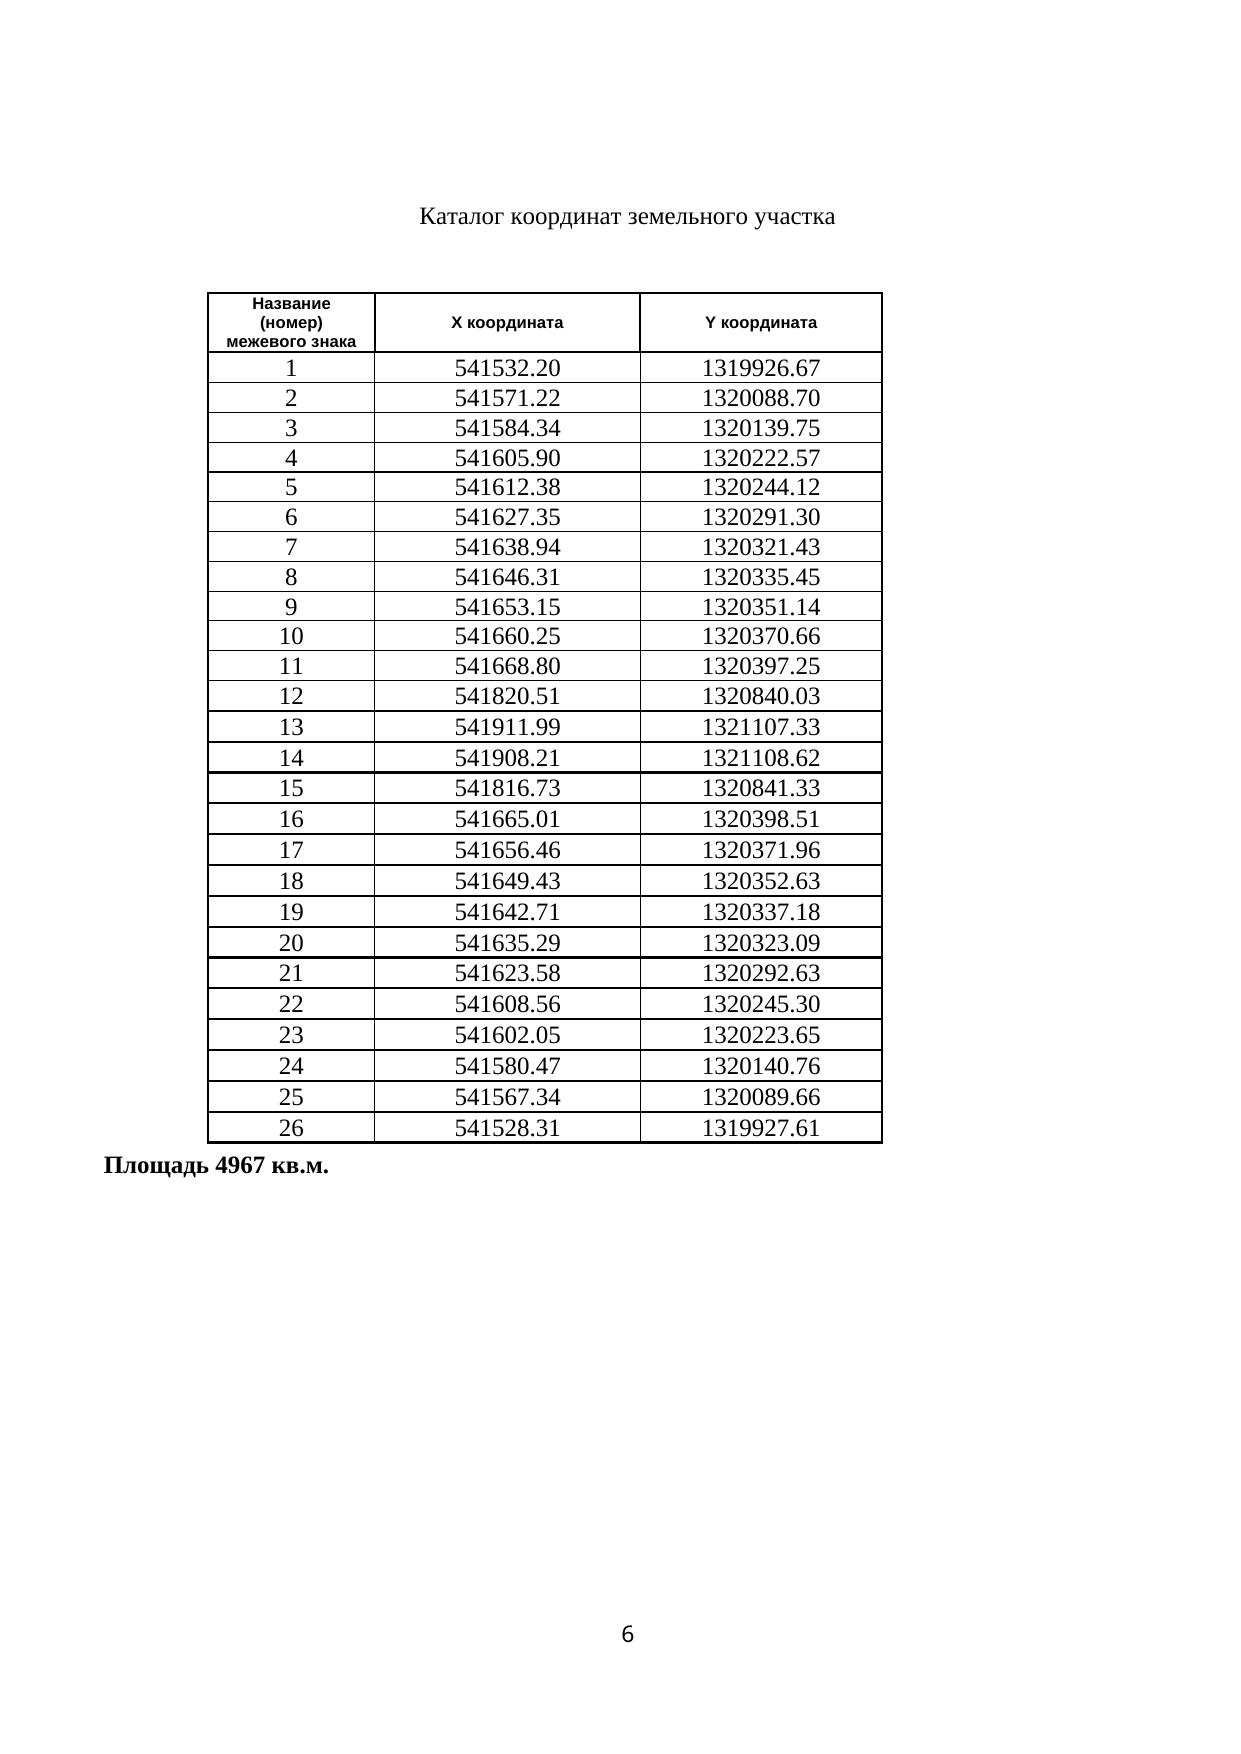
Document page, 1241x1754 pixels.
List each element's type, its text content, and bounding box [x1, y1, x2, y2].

table_cell 14 [209, 743, 374, 771]
table_cell 541571.22 [375, 383, 640, 412]
table_cell 1320840.03 [641, 681, 881, 710]
table_cell 13 [209, 712, 374, 741]
table_cell 23 [209, 1020, 374, 1049]
table_cell 1320323.09 [641, 928, 881, 956]
table_header Y координата [641, 294, 881, 351]
table_cell 1320245.30 [641, 989, 881, 1018]
table_cell 541635.29 [375, 928, 640, 956]
table_cell 541608.56 [375, 989, 640, 1018]
table_cell 1321107.33 [641, 712, 881, 741]
table_cell 1320244.12 [641, 473, 881, 501]
table_cell 541908.21 [375, 743, 640, 771]
table_cell 11 [209, 651, 374, 680]
table_cell 25 [209, 1082, 374, 1111]
table_cell 4 [209, 443, 374, 471]
table_cell 1320089.66 [641, 1082, 881, 1111]
table_cell 22 [209, 989, 374, 1018]
table_cell 541665.01 [375, 804, 640, 833]
table_cell 1320139.75 [641, 413, 881, 442]
subtitle Каталог координат земельного участка [103, 201, 1152, 230]
table_cell 1320223.65 [641, 1020, 881, 1049]
table_cell 1320337.18 [641, 897, 881, 926]
table_cell 1320352.63 [641, 866, 881, 895]
table_cell 541584.34 [375, 413, 640, 442]
table_cell 6 [209, 502, 374, 531]
table_cell 1 [209, 353, 374, 382]
table_header Название (номер) межевого знака [209, 294, 374, 351]
table_cell 1320397.25 [641, 651, 881, 680]
table_cell 541646.31 [375, 562, 640, 591]
table_cell 17 [209, 835, 374, 864]
table_cell 1320222.57 [641, 443, 881, 471]
table_cell 1320371.96 [641, 835, 881, 864]
table_cell 541623.58 [375, 959, 640, 987]
table_cell 541627.35 [375, 502, 640, 531]
table_cell 541668.80 [375, 651, 640, 680]
table_cell 1320140.76 [641, 1051, 881, 1080]
table_cell 541528.31 [375, 1113, 640, 1141]
table_cell 3 [209, 413, 374, 442]
table_cell 541638.94 [375, 532, 640, 561]
table_cell 18 [209, 866, 374, 895]
table_cell 541656.46 [375, 835, 640, 864]
table_cell 8 [209, 562, 374, 591]
table_cell 541580.47 [375, 1051, 640, 1080]
table_cell 15 [209, 774, 374, 802]
table_cell 541567.34 [375, 1082, 640, 1111]
table_cell 26 [209, 1113, 374, 1141]
table_cell 24 [209, 1051, 374, 1080]
table_cell 2 [209, 383, 374, 412]
table_cell 1320088.70 [641, 383, 881, 412]
table_cell 541660.25 [375, 621, 640, 650]
table_cell 20 [209, 928, 374, 956]
table_cell 5 [209, 473, 374, 501]
table_cell 1320351.14 [641, 592, 881, 620]
table_cell 541653.15 [375, 592, 640, 620]
table_cell 541649.43 [375, 866, 640, 895]
table_cell 541532.20 [375, 353, 640, 382]
table_cell 541605.90 [375, 443, 640, 471]
table_cell 9 [209, 592, 374, 620]
table_cell 7 [209, 532, 374, 561]
table_cell 1320292.63 [641, 959, 881, 987]
table_cell 541642.71 [375, 897, 640, 926]
table_cell 1320398.51 [641, 804, 881, 833]
table_cell 1320841.33 [641, 774, 881, 802]
table_cell [208, 1141, 1216, 1150]
table_cell 541612.38 [375, 473, 640, 501]
table_cell 1319926.67 [641, 353, 881, 382]
table_cell 1320321.43 [641, 532, 881, 561]
table_cell 1319927.61 [641, 1113, 881, 1141]
table_cell 10 [209, 621, 374, 650]
table_cell 16 [209, 804, 374, 833]
table_cell 12 [209, 681, 374, 710]
table_cell 1320335.45 [641, 562, 881, 591]
table_cell 541820.51 [375, 681, 640, 710]
table_cell 1321108.62 [641, 743, 881, 771]
table_cell 21 [209, 959, 374, 987]
table_cell 541911.99 [375, 712, 640, 741]
table_cell 541602.05 [375, 1020, 640, 1049]
table_cell 541816.73 [375, 774, 640, 802]
table_cell 1320291.30 [641, 502, 881, 531]
table_header X координата [376, 294, 639, 351]
table_cell 19 [209, 897, 374, 926]
text Площадь 4967 кв.м. [103, 1150, 1152, 1179]
table_cell 1320370.66 [641, 621, 881, 650]
